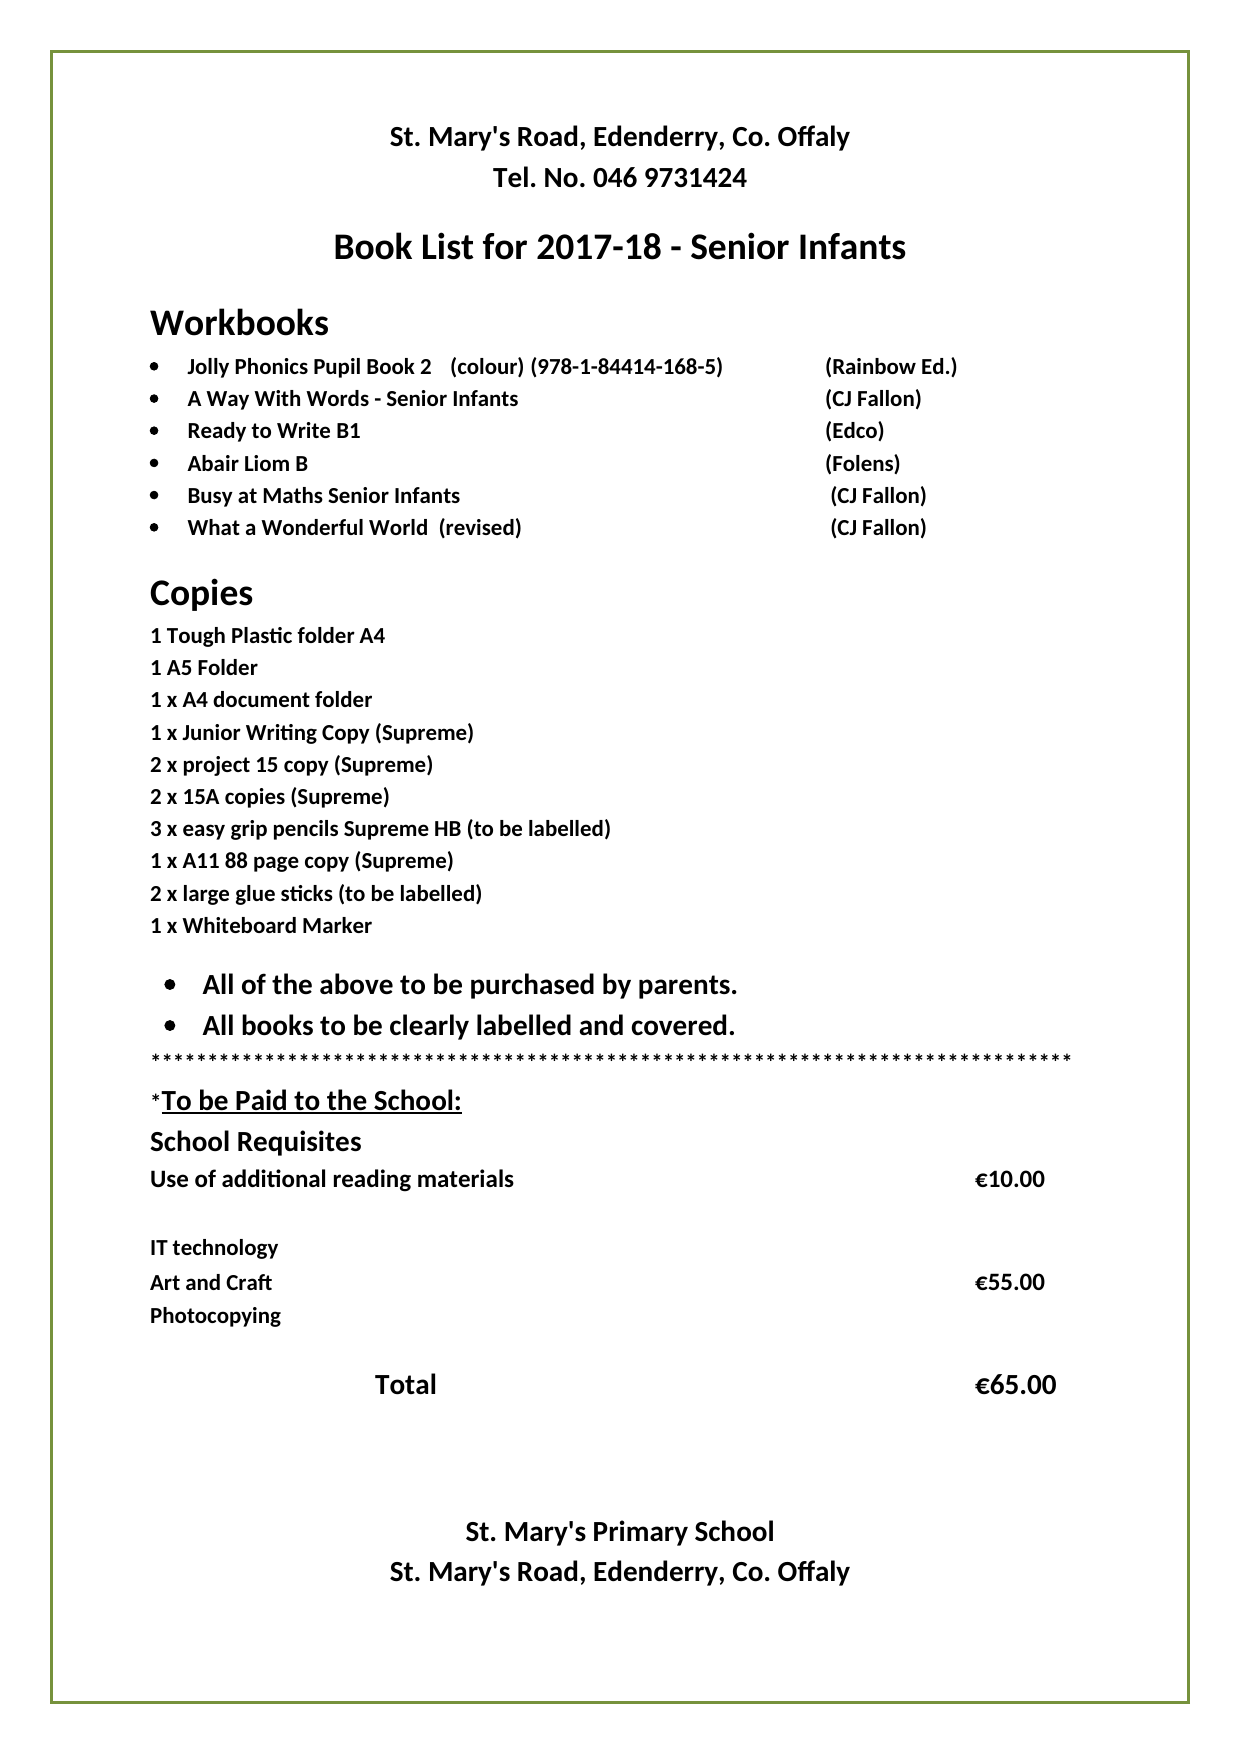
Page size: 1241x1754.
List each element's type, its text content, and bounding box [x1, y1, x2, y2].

text 3 x easy grip pencils Supreme HB (to be labelled) [150, 814, 1090, 842]
text Photocopying [150, 1301, 1090, 1329]
text IT technology [150, 1233, 1090, 1262]
list Busy at Maths Senior Infants (CJ Fallon) [150, 481, 1090, 509]
text **********************************************************************************To be Paid to the School: [150, 1048, 1090, 1117]
text 1 x A11 88 page copy (Supreme) [150, 847, 1090, 874]
text Tel. No. 046 9731424 [150, 159, 1090, 195]
list Copies [150, 568, 1090, 614]
list All books to be clearly labelled and covered. [165, 1007, 1090, 1043]
list Jolly Phonics Pupil Book 2 (colour) (978-1-84414-168-5) (Rainbow Ed.) [150, 352, 1090, 380]
text 1 Tough Plastic folder A4 [150, 621, 1090, 649]
list What a Wonderful World (revised) (CJ Fallon) [150, 513, 1090, 541]
text Workbooks [150, 299, 1090, 345]
text 2 x large glue sticks (to be labelled) [150, 879, 1090, 907]
text 1 A5 Folder [150, 653, 1090, 681]
text Use of additional reading materials €10.00 [150, 1163, 1090, 1229]
text 1 x A4 document folder [150, 686, 1090, 714]
list All of the above to be purchased by parents. [165, 966, 1090, 1002]
list A Way With Words - Senior Infants (CJ Fallon) [150, 384, 1090, 412]
text 2 x 15A copies (Supreme) [150, 782, 1090, 810]
text Book List for 2017-18 - Senior Infants [150, 223, 1090, 269]
text 2 x project 15 copy (Supreme) [150, 750, 1090, 778]
text 1 x Junior Writing Copy (Supreme) [150, 718, 1090, 746]
text 1 x Whiteboard Marker [150, 911, 1090, 939]
list Abair Liom B (Folens) [150, 449, 1090, 477]
text Total €65.00 [150, 1366, 1090, 1402]
text St. Mary's Primary School [150, 1513, 1090, 1548]
text St. Mary's Road, Edenderry, Co. Offaly [150, 118, 1090, 154]
text Art and Craft €55.00 [150, 1266, 1090, 1296]
list Ready to Write B1 (Edco) [150, 416, 1090, 444]
text School Requisites [150, 1123, 1090, 1158]
text St. Mary's Road, Edenderry, Co. Offaly [150, 1553, 1090, 1589]
